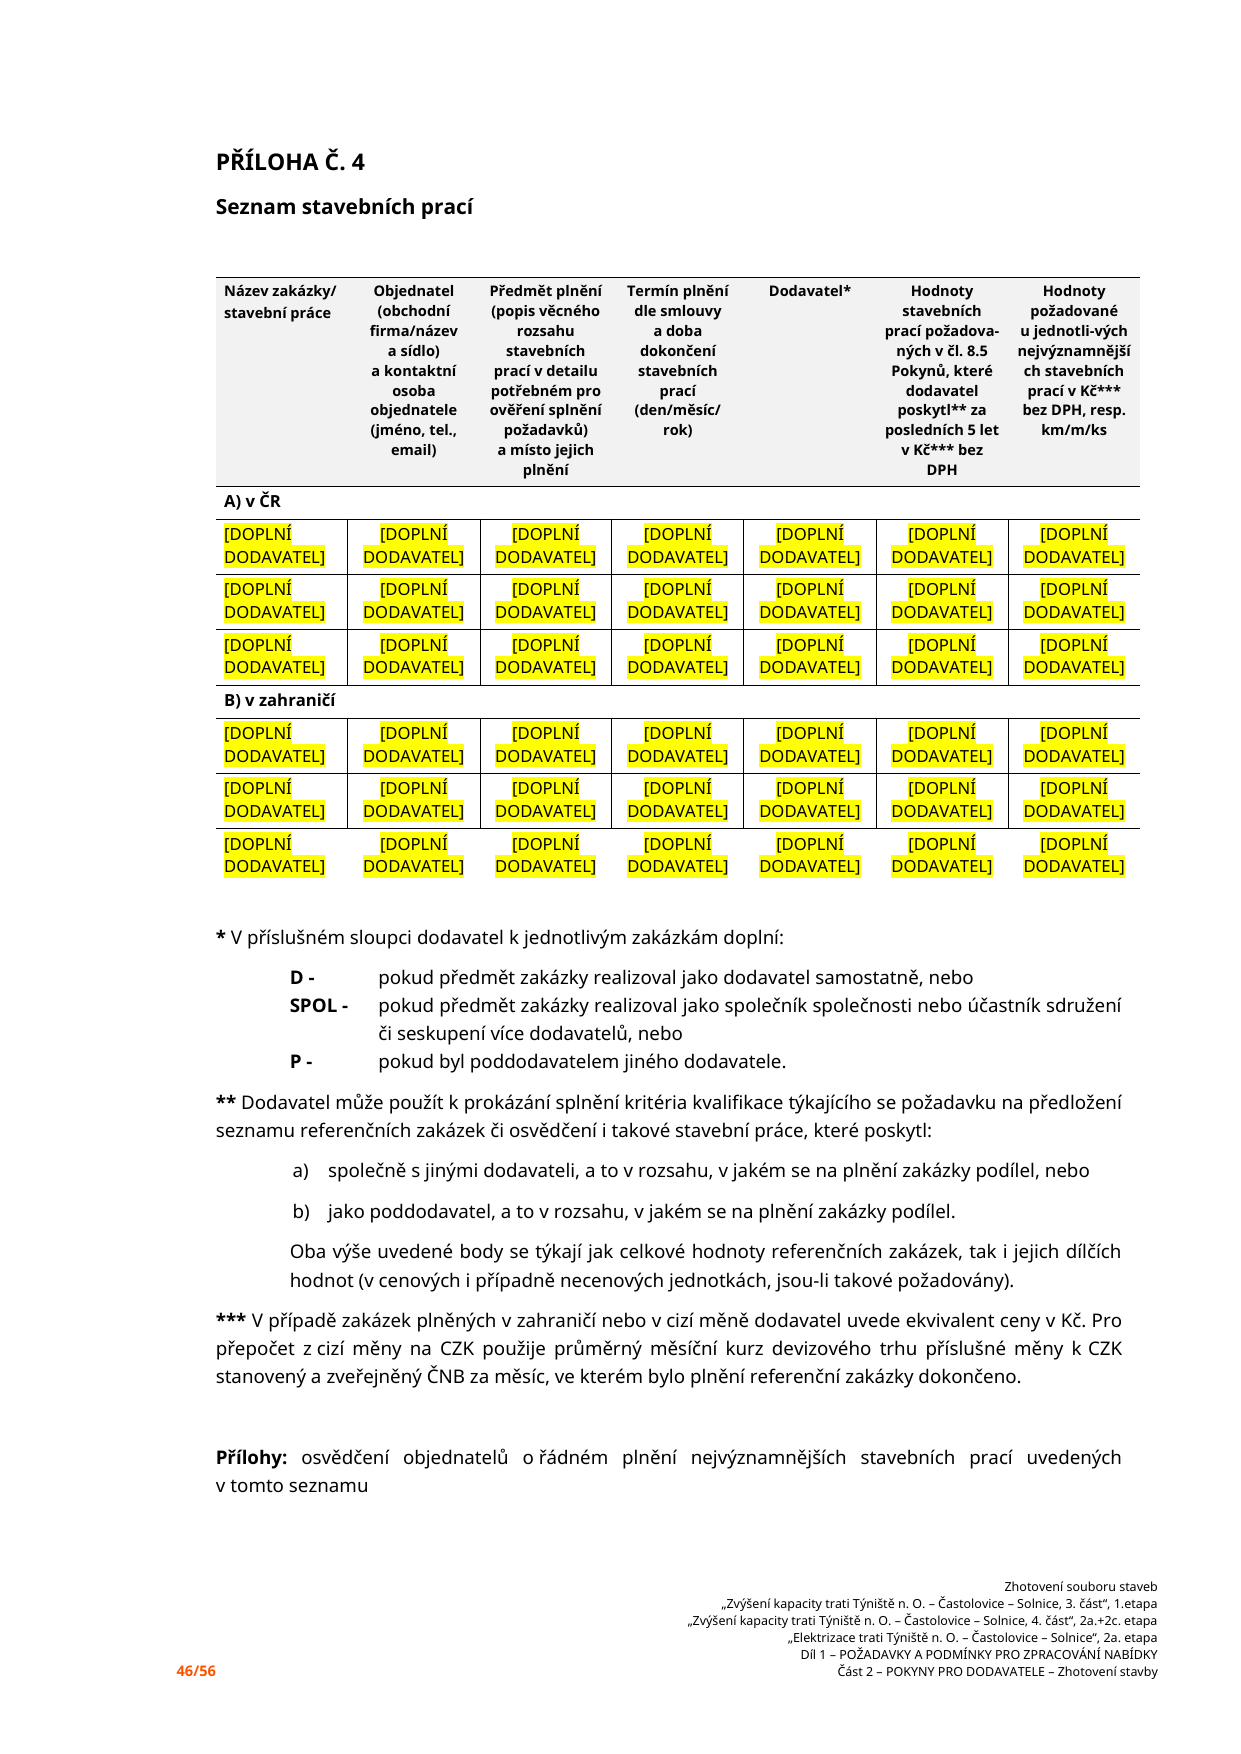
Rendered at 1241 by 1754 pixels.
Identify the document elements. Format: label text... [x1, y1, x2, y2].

table_header Objednatel (obchodní firma/název a sídlo) a kontaktní osoba objednatele (jméno, tel., email) [348, 278, 480, 486]
table_cell [DOPLNÍ DODAVATEL] [744, 520, 876, 574]
table_cell [DOPLNÍ DODAVATEL] [876, 829, 1008, 884]
table_cell [DOPLNÍ DODAVATEL] [744, 774, 876, 828]
table_cell [DOPLNÍ DODAVATEL] [481, 575, 611, 629]
table_cell [DOPLNÍ DODAVATEL] [216, 719, 347, 773]
table_cell B) v zahraničí [216, 686, 1140, 717]
table_cell [DOPLNÍ DODAVATEL] [216, 630, 347, 685]
text * V příslušném sloupci dodavatel k jednotlivým zakázkám doplní: [216, 924, 1122, 950]
table_cell [DOPLNÍ DODAVATEL] [348, 630, 480, 685]
table_cell [DOPLNÍ DODAVATEL] [744, 719, 876, 773]
table_cell [DOPLNÍ DODAVATEL] [744, 630, 876, 685]
table_cell [DOPLNÍ DODAVATEL] [744, 575, 876, 629]
table_header Hodnoty požadované u jednotli-vých nejvýznamnějších stavebních prací v Kč*** bez DPH, resp. km/m/ks [1008, 278, 1140, 486]
text jako poddodavatel, a to v rozsahu, v jakém se na plnění zakázky podílel. [292, 1198, 1122, 1224]
table_cell [DOPLNÍ DODAVATEL] [877, 774, 1008, 828]
table_cell [DOPLNÍ DODAVATEL] [348, 719, 480, 773]
table_cell [DOPLNÍ DODAVATEL] [1009, 719, 1140, 773]
table_cell [DOPLNÍ DODAVATEL] [216, 774, 347, 828]
table_cell [DOPLNÍ DODAVATEL] [481, 774, 611, 828]
table_header Předmět plnění (popis věcného rozsahu stavebních prací v detailu potřebném pro ověření splnění požadavků) a místo jejich plnění [480, 278, 612, 486]
table_cell [DOPLNÍ DODAVATEL] [480, 829, 612, 884]
table_header Dodavatel* [744, 278, 876, 486]
table_cell [DOPLNÍ DODAVATEL] [612, 575, 743, 629]
text D - pokud předmět zakázky realizoval jako dodavatel samostatně, nebo [289, 965, 1122, 990]
table_cell [DOPLNÍ DODAVATEL] [348, 520, 480, 574]
table_cell [DOPLNÍ DODAVATEL] [744, 829, 876, 884]
text Příloha č. 4 [216, 146, 1122, 177]
table_cell [DOPLNÍ DODAVATEL] [481, 719, 611, 773]
list společně s jinými dodavateli, a to v rozsahu, v jakém se na plnění zakázky podílel, nebo [292, 1158, 1122, 1183]
table_cell [DOPLNÍ DODAVATEL] [612, 829, 744, 884]
text Oba výše uvedené body se týkají jak celkové hodnoty referenčních zakázek, tak i jejich dílčích hodnot (v cenových i případně necenových jednotkách, jsou-li takové požadovány). [289, 1239, 1122, 1292]
table_cell [DOPLNÍ DODAVATEL] [877, 520, 1008, 574]
table_header Název zakázky/ stavební práce [216, 278, 348, 486]
table_cell [DOPLNÍ DODAVATEL] [348, 774, 480, 828]
table_cell [DOPLNÍ DODAVATEL] [877, 630, 1008, 685]
table_cell [DOPLNÍ DODAVATEL] [1009, 520, 1140, 574]
text SPOL - pokud předmět zakázky realizoval jako společník společnosti nebo účastník sdružení či seskupení více dodavatelů, nebo [289, 993, 1122, 1046]
table_header Termín plnění dle smlouvy a doba dokončení stavebních prací (den/měsíc/ rok) [612, 278, 744, 486]
table_cell [DOPLNÍ DODAVATEL] [1009, 630, 1140, 685]
text P - pokud byl poddodavatelem jiného dodavatele. [289, 1049, 1122, 1074]
table_cell A) v ČR [216, 487, 1140, 518]
table_cell [DOPLNÍ DODAVATEL] [612, 719, 743, 773]
table_cell [DOPLNÍ DODAVATEL] [348, 829, 480, 884]
text ** Dodavatel může použít k prokázání splnění kritéria kvalifikace týkajícího se požadavku na předložení seznamu referenčních zakázek či osvědčení i takové stavební práce, které poskytl: [216, 1089, 1122, 1143]
text Seznam stavebních prací [216, 192, 1122, 221]
table_cell [DOPLNÍ DODAVATEL] [1009, 774, 1140, 828]
table_header Hodnoty stavebních prací požadova- ných v čl. 8.5 Pokynů, které dodavatel poskytl** za posledních 5 let v Kč*** bez DPH [876, 278, 1008, 486]
table_cell [DOPLNÍ DODAVATEL] [481, 520, 611, 574]
table_cell [DOPLNÍ DODAVATEL] [481, 630, 611, 685]
text *** V případě zakázek plněných v zahraničí nebo v cizí měně dodavatel uvede ekvivalent ceny v Kč. Pro přepočet z cizí měny na CZK použije průměrný měsíční kurz devizového trhu příslušné měny k CZK stanovený a zveřejněný ČNB za měsíc, ve kterém bylo plnění referenční zakázky dokončeno. [216, 1307, 1122, 1389]
table_cell [DOPLNÍ DODAVATEL] [216, 520, 347, 574]
table_cell [DOPLNÍ DODAVATEL] [1008, 829, 1140, 884]
text Přílohy: osvědčení objednatelů o řádném plnění nejvýznamnějších stavebních prací uvedených v tomto seznamu [216, 1444, 1122, 1498]
table_cell [DOPLNÍ DODAVATEL] [1009, 575, 1140, 629]
table_cell [DOPLNÍ DODAVATEL] [612, 630, 743, 685]
table_cell [DOPLNÍ DODAVATEL] [348, 575, 480, 629]
table_cell [DOPLNÍ DODAVATEL] [612, 520, 743, 574]
table_cell [DOPLNÍ DODAVATEL] [216, 829, 348, 884]
table_cell [DOPLNÍ DODAVATEL] [877, 719, 1008, 773]
table_cell [DOPLNÍ DODAVATEL] [216, 575, 347, 629]
table_cell [DOPLNÍ DODAVATEL] [612, 774, 743, 828]
table_cell [DOPLNÍ DODAVATEL] [877, 575, 1008, 629]
